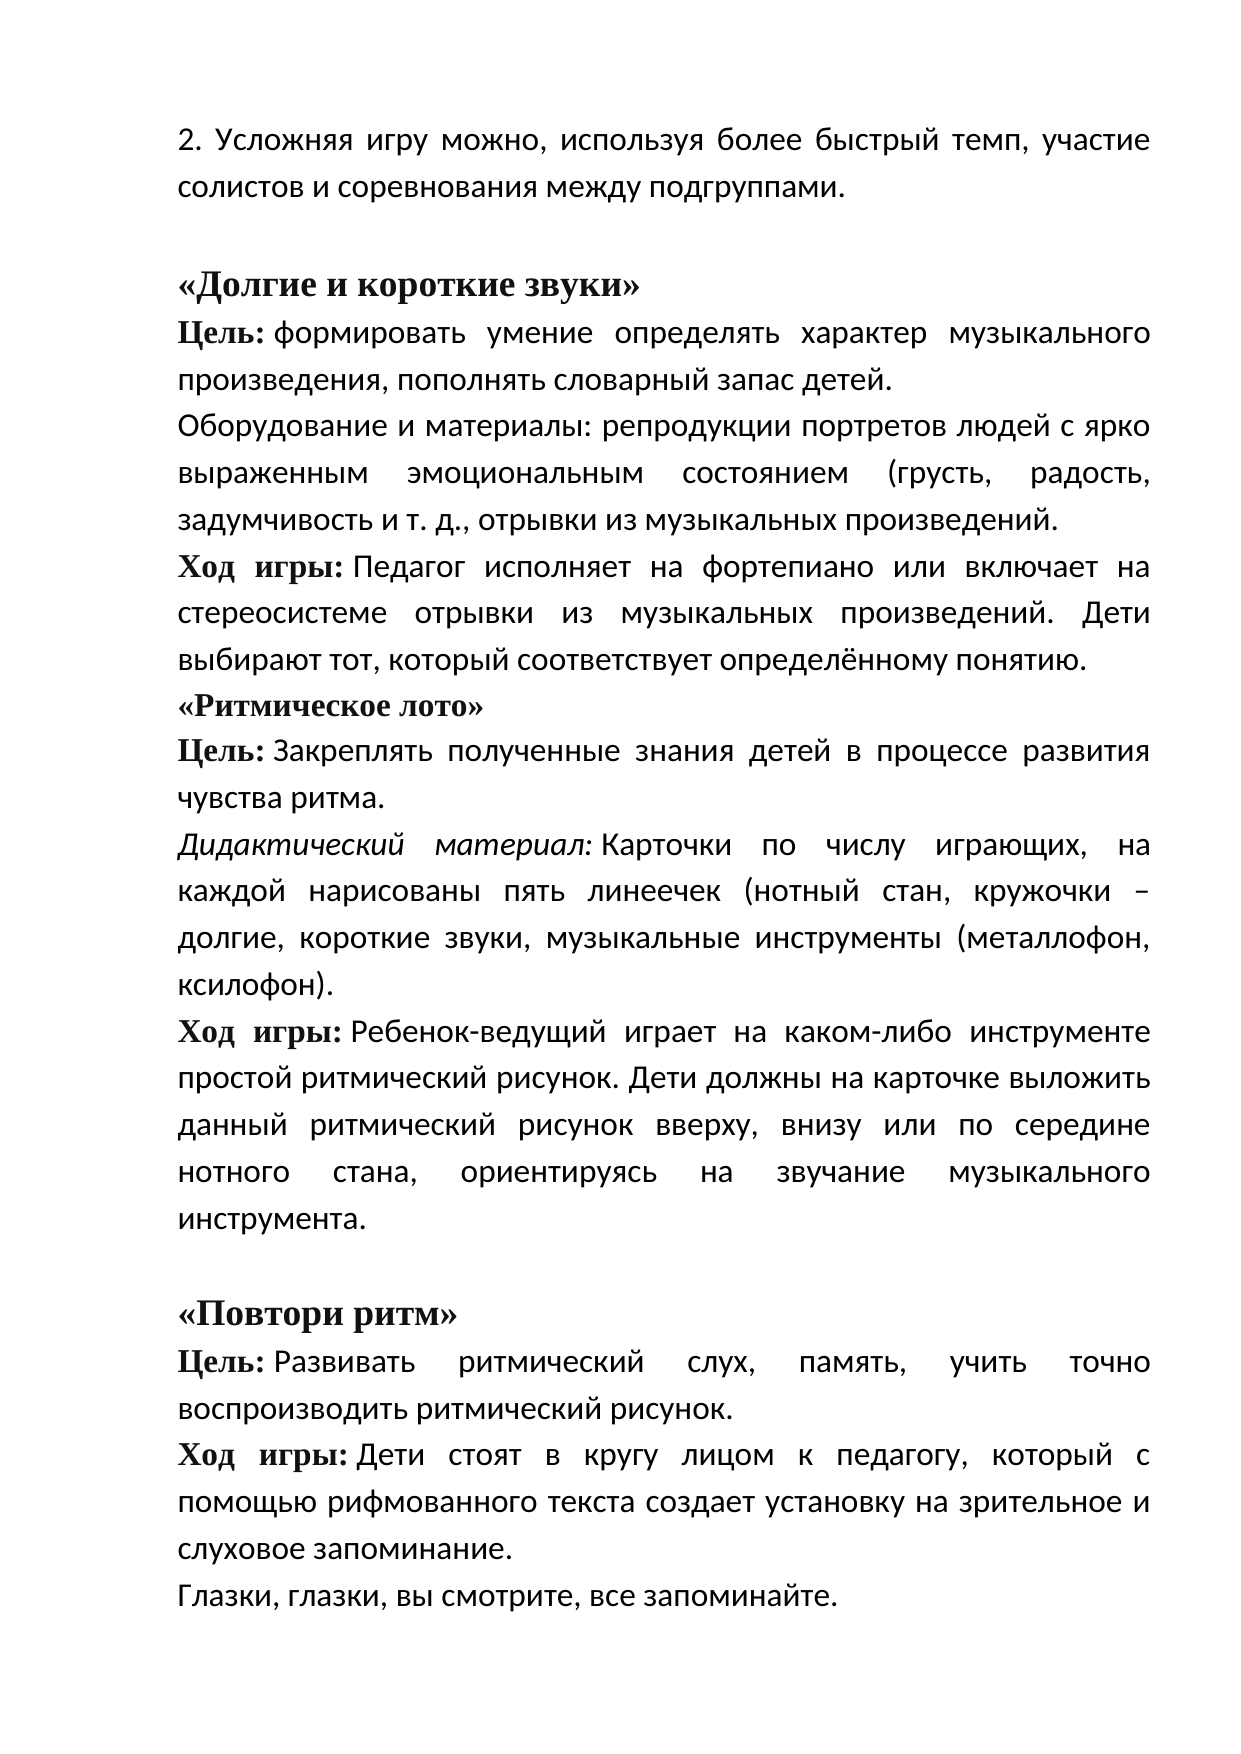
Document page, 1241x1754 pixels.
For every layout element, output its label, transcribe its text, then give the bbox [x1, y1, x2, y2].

text 2. Усложняя игру можно, используя более быстрый темп, участие солистов и соревнования между подгруппами. [177, 118, 1152, 206]
text Ход игры: Ребенок-ведущий играет на каком-либо инструменте простой ритмический рисунок. Дети должны на карточке выложить данный ритмический рисунок вверху, внизу или по середине нотного стана, ориентируясь на звучание музыкального инструмента. [177, 1010, 1152, 1237]
text Цель: Развивать ритмический слух, память, учить точно воспроизводить ритмический рисунок. [177, 1340, 1152, 1427]
text Ход игры: Педагог исполняет на фортепиано или включает на стереосистеме отрывки из музыкальных произведений. Дети выбирают тот, который соответствует определённому понятию. [177, 545, 1152, 679]
text Глазки, глазки, вы смотрите, все запоминайте. [177, 1574, 1152, 1614]
text Дидактический материал: Карточки по числу играющих, на каждой нарисованы пять линеечек (нотный стан, кружочки – долгие, короткие звуки, музыкальные инструменты (металлофон, ксилофон). [177, 823, 1152, 1004]
text Цель: формировать умение определять характер музыкального произведения, пополнять словарный запас детей. [177, 311, 1152, 398]
text Цель: Закреплять полученные знания детей в процессе развития чувства ритма. [177, 729, 1152, 817]
text «Повтори ритм» [177, 1290, 1152, 1333]
text Ход игры: Дети стоят в кругу лицом к педагогу, который с помощью рифмованного текста создает установку на зрительное и слуховое запоминание. [177, 1433, 1152, 1568]
text Оборудование и материалы: репродукции портретов людей с ярко выраженным эмоциональным состоянием (грусть, радость, задумчивость и т. д., отрывки из музыкальных произведений. [177, 404, 1152, 539]
text «Долгие и короткие звуки» [177, 261, 1152, 304]
text «Ритмическое лото» [177, 685, 1152, 723]
